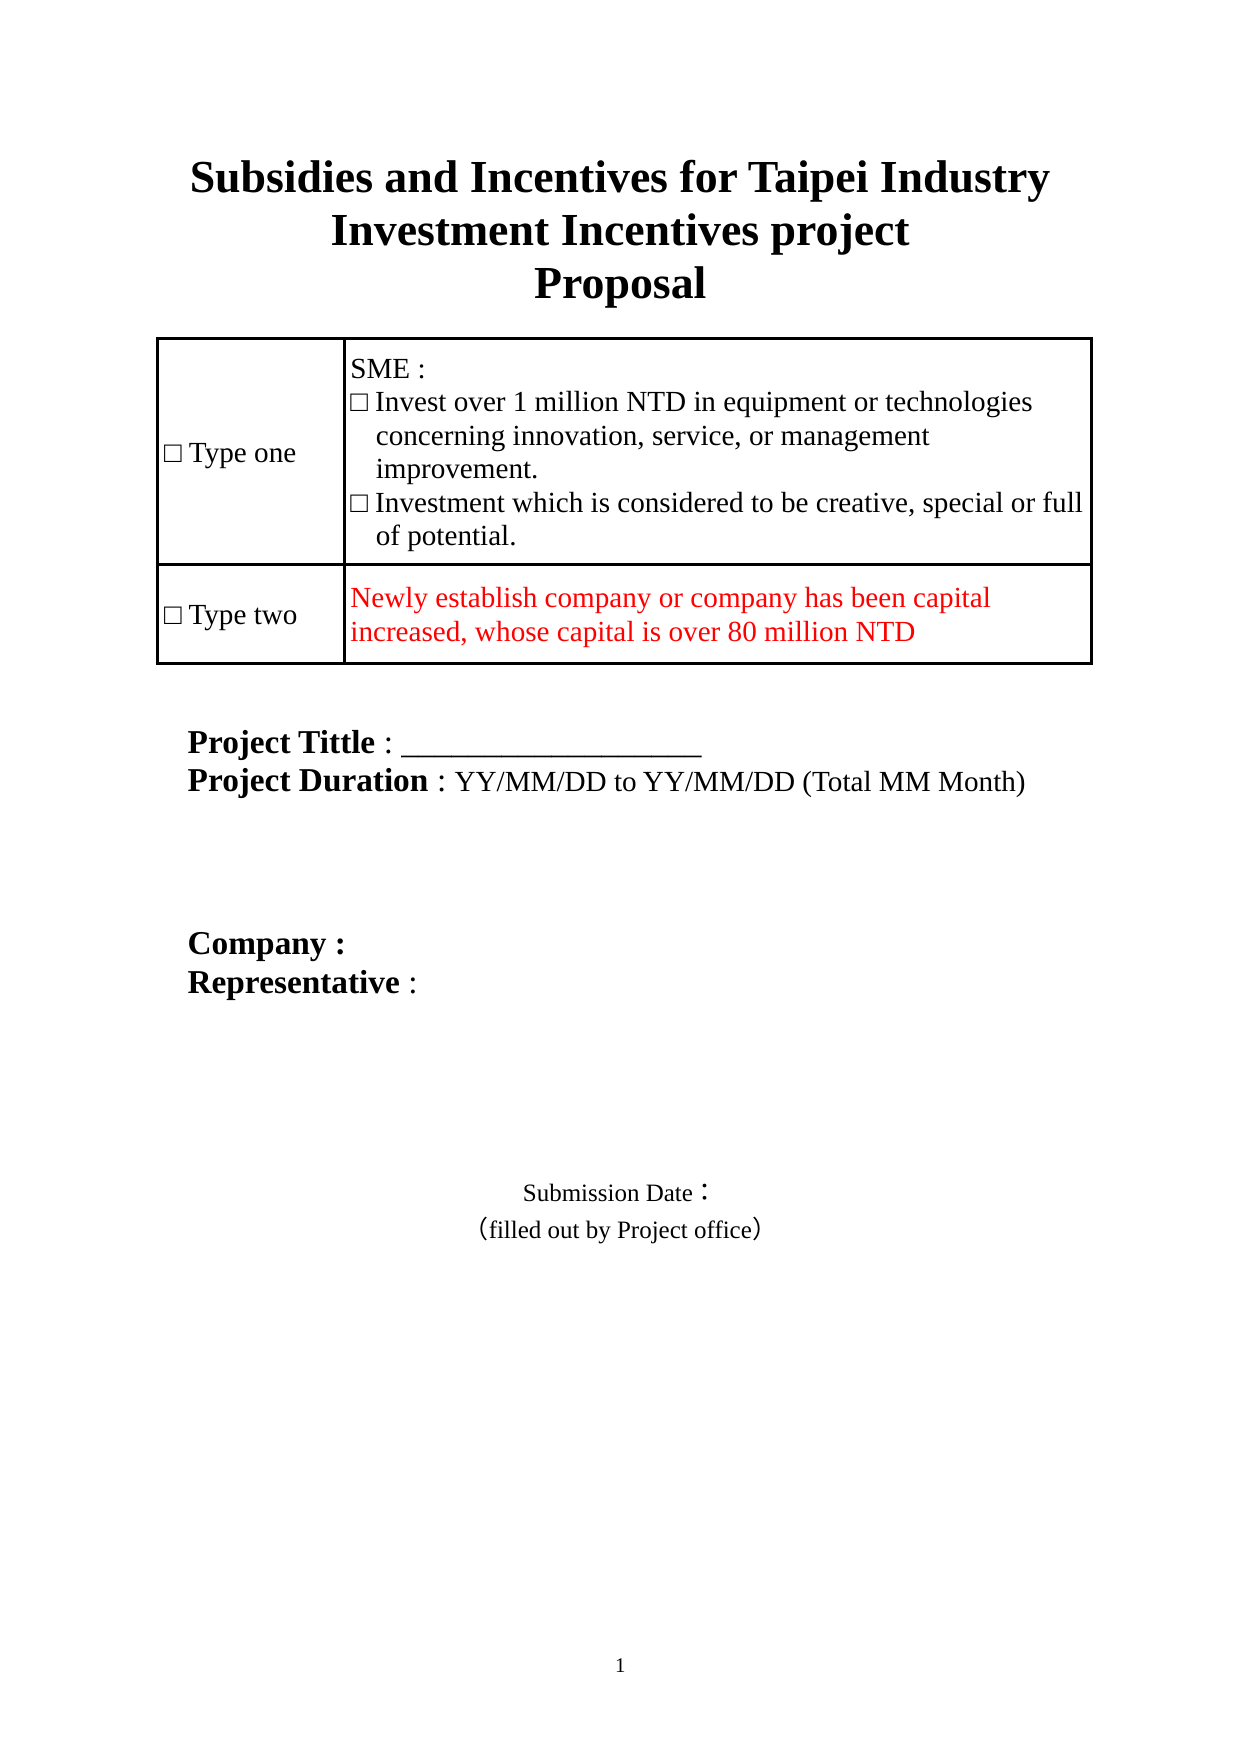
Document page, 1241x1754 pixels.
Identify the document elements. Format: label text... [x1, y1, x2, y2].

text Subsidies and Incentives for Taipei Industry [187, 150, 1053, 203]
table_header □ Type one [159, 340, 343, 563]
table_cell Newly establish company or company has been capital increased, whose capital is over 80 million NTD [346, 566, 1090, 662]
text Representative : [187, 962, 1053, 1000]
text Investment Incentives project [187, 203, 1053, 255]
text Proposal [187, 255, 1053, 308]
text Project Tittle : __________________ [187, 722, 1053, 761]
table_header SME : □ Invest over 1 million NTD in equipment or technologies concerning innovation, service, or management improvement. □ Investment which is considered to be creative, special or full of potential. [346, 340, 1090, 563]
text Submission Date： [187, 1173, 1053, 1209]
text Project Duration : YY/MM/DD to YY/MM/DD (Total MM Month) [187, 761, 1053, 799]
text Company : [187, 924, 1053, 962]
table_cell □ Type two [159, 566, 343, 662]
text （filled out by Project office） [187, 1209, 1053, 1245]
